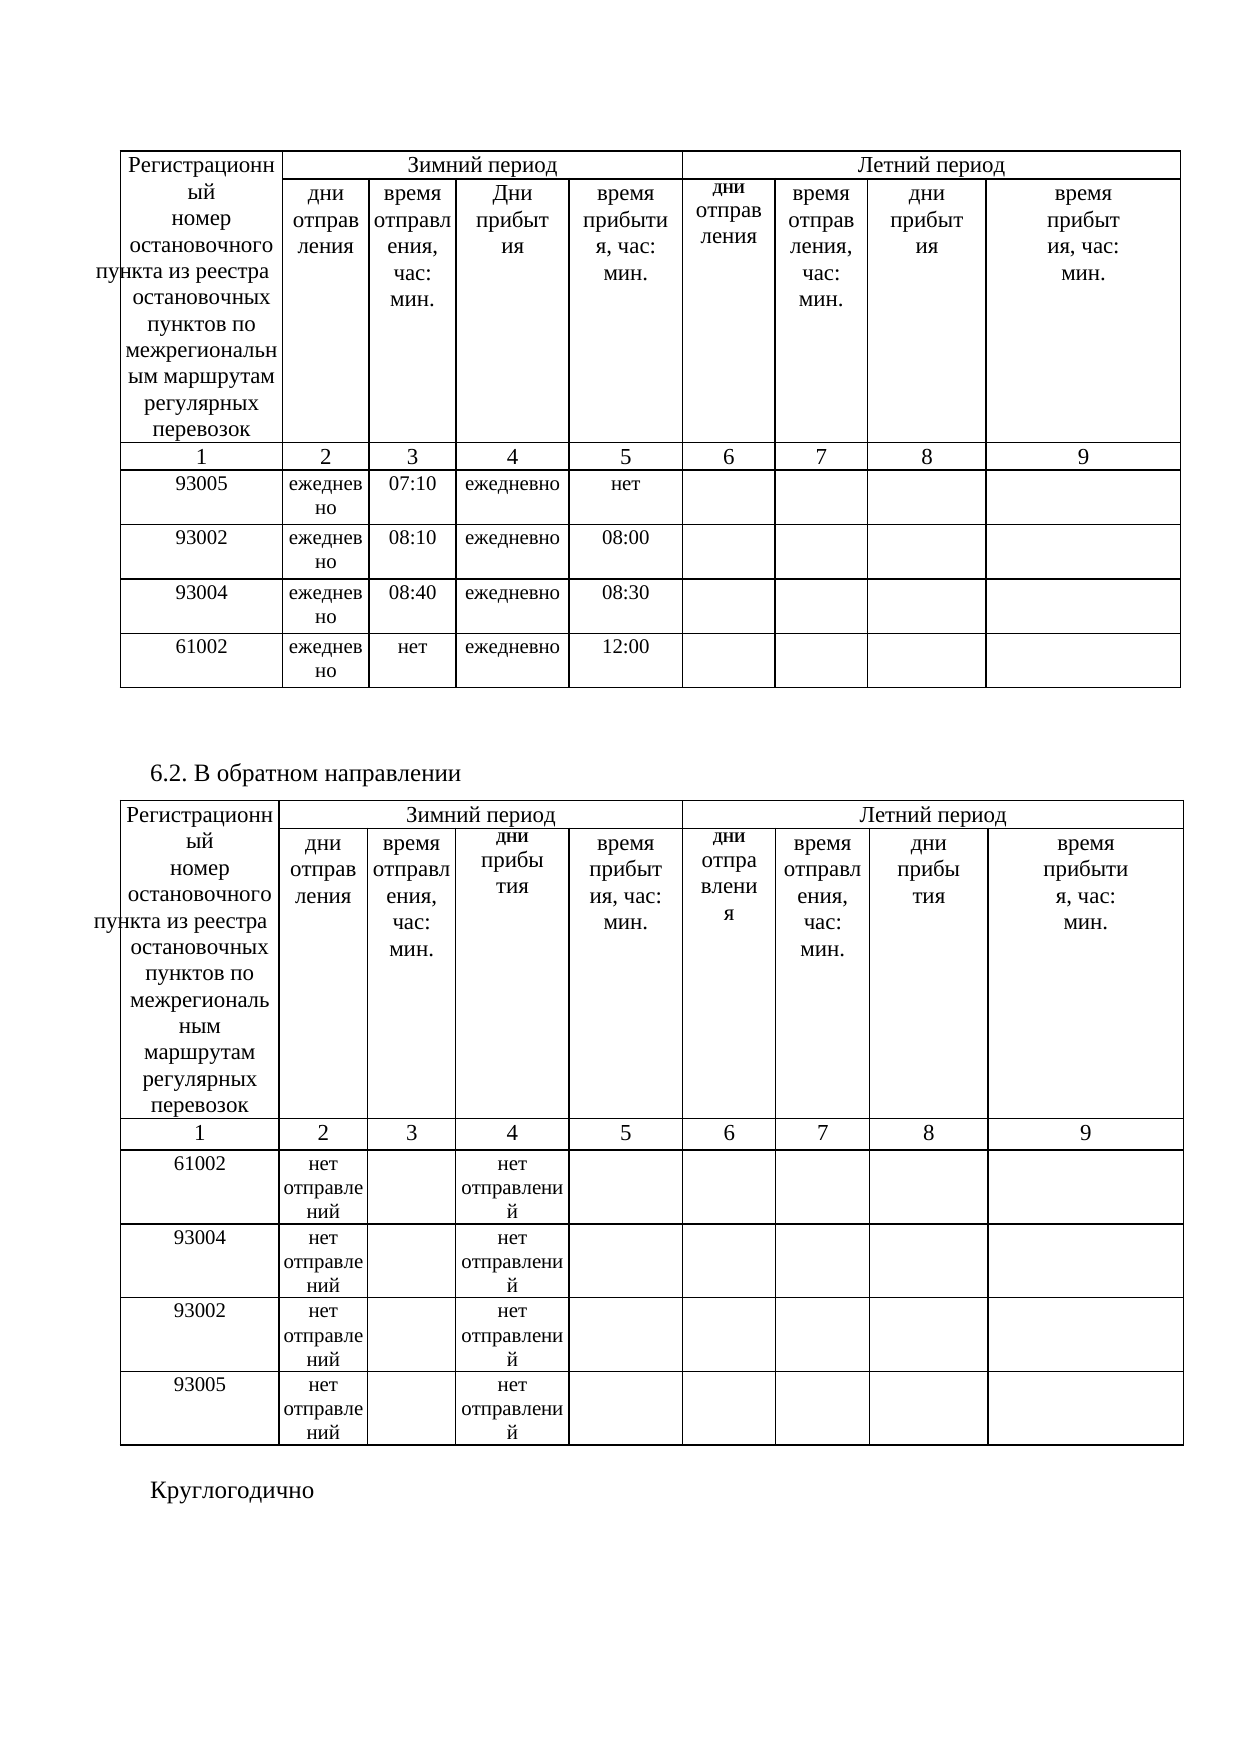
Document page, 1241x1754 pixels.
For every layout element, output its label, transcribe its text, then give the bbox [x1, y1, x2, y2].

table_cell [870, 1372, 987, 1444]
table_cell 07:10 [370, 471, 455, 524]
table_cell ежедневно [283, 471, 368, 524]
table_cell ежедневно [283, 580, 368, 632]
table_cell [989, 1372, 1183, 1444]
table_cell 6 [683, 443, 774, 469]
table_cell 8 [868, 443, 985, 469]
table_cell [368, 1298, 455, 1371]
table_cell 93002 [121, 525, 282, 578]
table_cell 1 [121, 443, 282, 469]
table_cell [683, 580, 774, 632]
table_cell [987, 471, 1180, 524]
table_cell [989, 1225, 1183, 1297]
table_cell ежедневно [457, 471, 568, 524]
table_cell 93002 [121, 1298, 278, 1371]
table_cell ежедневно [283, 634, 368, 687]
table_cell [683, 525, 774, 578]
table_cell [683, 1298, 775, 1371]
table_cell [368, 1151, 455, 1223]
table_cell 2 [280, 1119, 367, 1149]
table_cell ДНИ отправ ления [683, 180, 774, 441]
table_cell [776, 634, 867, 687]
table_cell 08:00 [570, 525, 682, 578]
table_cell время прибыт ия, час: мин. [570, 829, 682, 1117]
table_cell [868, 580, 985, 632]
table_cell нет отправлений [280, 1372, 367, 1444]
table_cell 6 [683, 1119, 775, 1149]
table_cell 12:00 [570, 634, 682, 687]
table_cell [570, 1298, 682, 1371]
table_cell ежедневно [457, 634, 568, 687]
table_header Летний период [683, 152, 1180, 178]
table_cell [776, 1151, 869, 1223]
table_cell [870, 1225, 987, 1297]
table_cell [570, 1225, 682, 1297]
table_cell [776, 580, 867, 632]
table_cell 08:40 [370, 580, 455, 632]
table_cell [683, 471, 774, 524]
table_cell [776, 1372, 869, 1444]
table_cell нет [370, 634, 455, 687]
table_cell [987, 634, 1180, 687]
table_cell [987, 525, 1180, 578]
table_cell дни прибыт ия [868, 180, 985, 441]
table_header Зимний период [280, 801, 682, 828]
table_cell 61002 [121, 1151, 278, 1223]
table_cell время прибыти я, час: мин. [570, 180, 682, 441]
table_cell время отправл ения, час: мин. [368, 829, 455, 1117]
text Круглогодично [150, 1475, 1090, 1503]
table_cell [776, 525, 867, 578]
table_cell дни отправ ления [280, 829, 367, 1117]
table_cell 08:30 [570, 580, 682, 632]
table_cell время отправл ения, час: мин. [776, 829, 869, 1117]
table_cell ДНИ прибы тия [456, 829, 568, 1117]
table_cell [870, 1298, 987, 1371]
table_cell [683, 1151, 775, 1223]
table_cell [570, 1151, 682, 1223]
table_cell нет отправлений [456, 1225, 568, 1297]
table_cell 4 [456, 1119, 568, 1149]
table_cell [868, 525, 985, 578]
table_cell время прибыт ия, час: мин. [987, 180, 1180, 441]
table_header Регистрационный номер остановочного пункта из реестра остановочных пунктов по межрегиональным маршрутам регулярных перевозок [121, 152, 282, 441]
table_header Регистрационный номер остановочного пункта из реестра остановочных пунктов по межрегиональным маршрутам регулярных перевозок [121, 801, 278, 1117]
table_cell 3 [370, 443, 455, 469]
table_cell нет отправлений [280, 1151, 367, 1223]
table_cell время отправ ления, час: мин. [776, 180, 867, 441]
table_cell [776, 1298, 869, 1371]
table_cell 93004 [121, 580, 282, 632]
table_cell нет [570, 471, 682, 524]
table_cell дни отправ ления [283, 180, 368, 441]
table_cell 93005 [121, 471, 282, 524]
table_cell нет отправлений [456, 1372, 568, 1444]
table_cell 9 [989, 1119, 1183, 1149]
table_cell дни прибы тия [870, 829, 987, 1117]
table_cell [868, 634, 985, 687]
table_cell время отправл ения, час: мин. [370, 180, 455, 441]
table_cell 93004 [121, 1225, 278, 1297]
table_cell [868, 471, 985, 524]
table_cell [870, 1151, 987, 1223]
table_cell 7 [776, 1119, 869, 1149]
table_cell [368, 1372, 455, 1444]
table_cell 61002 [121, 634, 282, 687]
table_cell [987, 580, 1180, 632]
table_cell Дни прибыт ия [457, 180, 568, 441]
table_cell ДНИ отпра влени я [683, 829, 775, 1117]
table_cell [683, 1372, 775, 1444]
table_cell [368, 1225, 455, 1297]
table_header Зимний период [283, 152, 682, 178]
table_cell время прибыти я, час: мин. [989, 829, 1183, 1117]
table_cell 7 [776, 443, 867, 469]
table_cell ежедневно [457, 525, 568, 578]
table_cell ежедневно [283, 525, 368, 578]
table_cell 2 [283, 443, 368, 469]
table_cell 8 [870, 1119, 987, 1149]
table_cell [683, 634, 774, 687]
table_cell нет отправлений [456, 1151, 568, 1223]
table_cell 93005 [121, 1372, 278, 1444]
table_header Летний период [683, 801, 1183, 828]
table_cell [570, 1372, 682, 1444]
table_cell нет отправлений [456, 1298, 568, 1371]
table_cell 5 [570, 1119, 682, 1149]
table_cell нет отправлений [280, 1298, 367, 1371]
table_cell 5 [570, 443, 682, 469]
table_cell [989, 1298, 1183, 1371]
table_cell ежедневно [457, 580, 568, 632]
table_cell 08:10 [370, 525, 455, 578]
table_cell [989, 1151, 1183, 1223]
text 6.2. В обратном направлении [150, 758, 1090, 787]
table_cell 4 [457, 443, 568, 469]
table_cell [776, 1225, 869, 1297]
table_cell нет отправлений [280, 1225, 367, 1297]
table_cell [683, 1225, 775, 1297]
table_cell [776, 471, 867, 524]
table_cell 1 [121, 1119, 278, 1149]
table_cell 9 [987, 443, 1180, 469]
table_cell 3 [368, 1119, 455, 1149]
